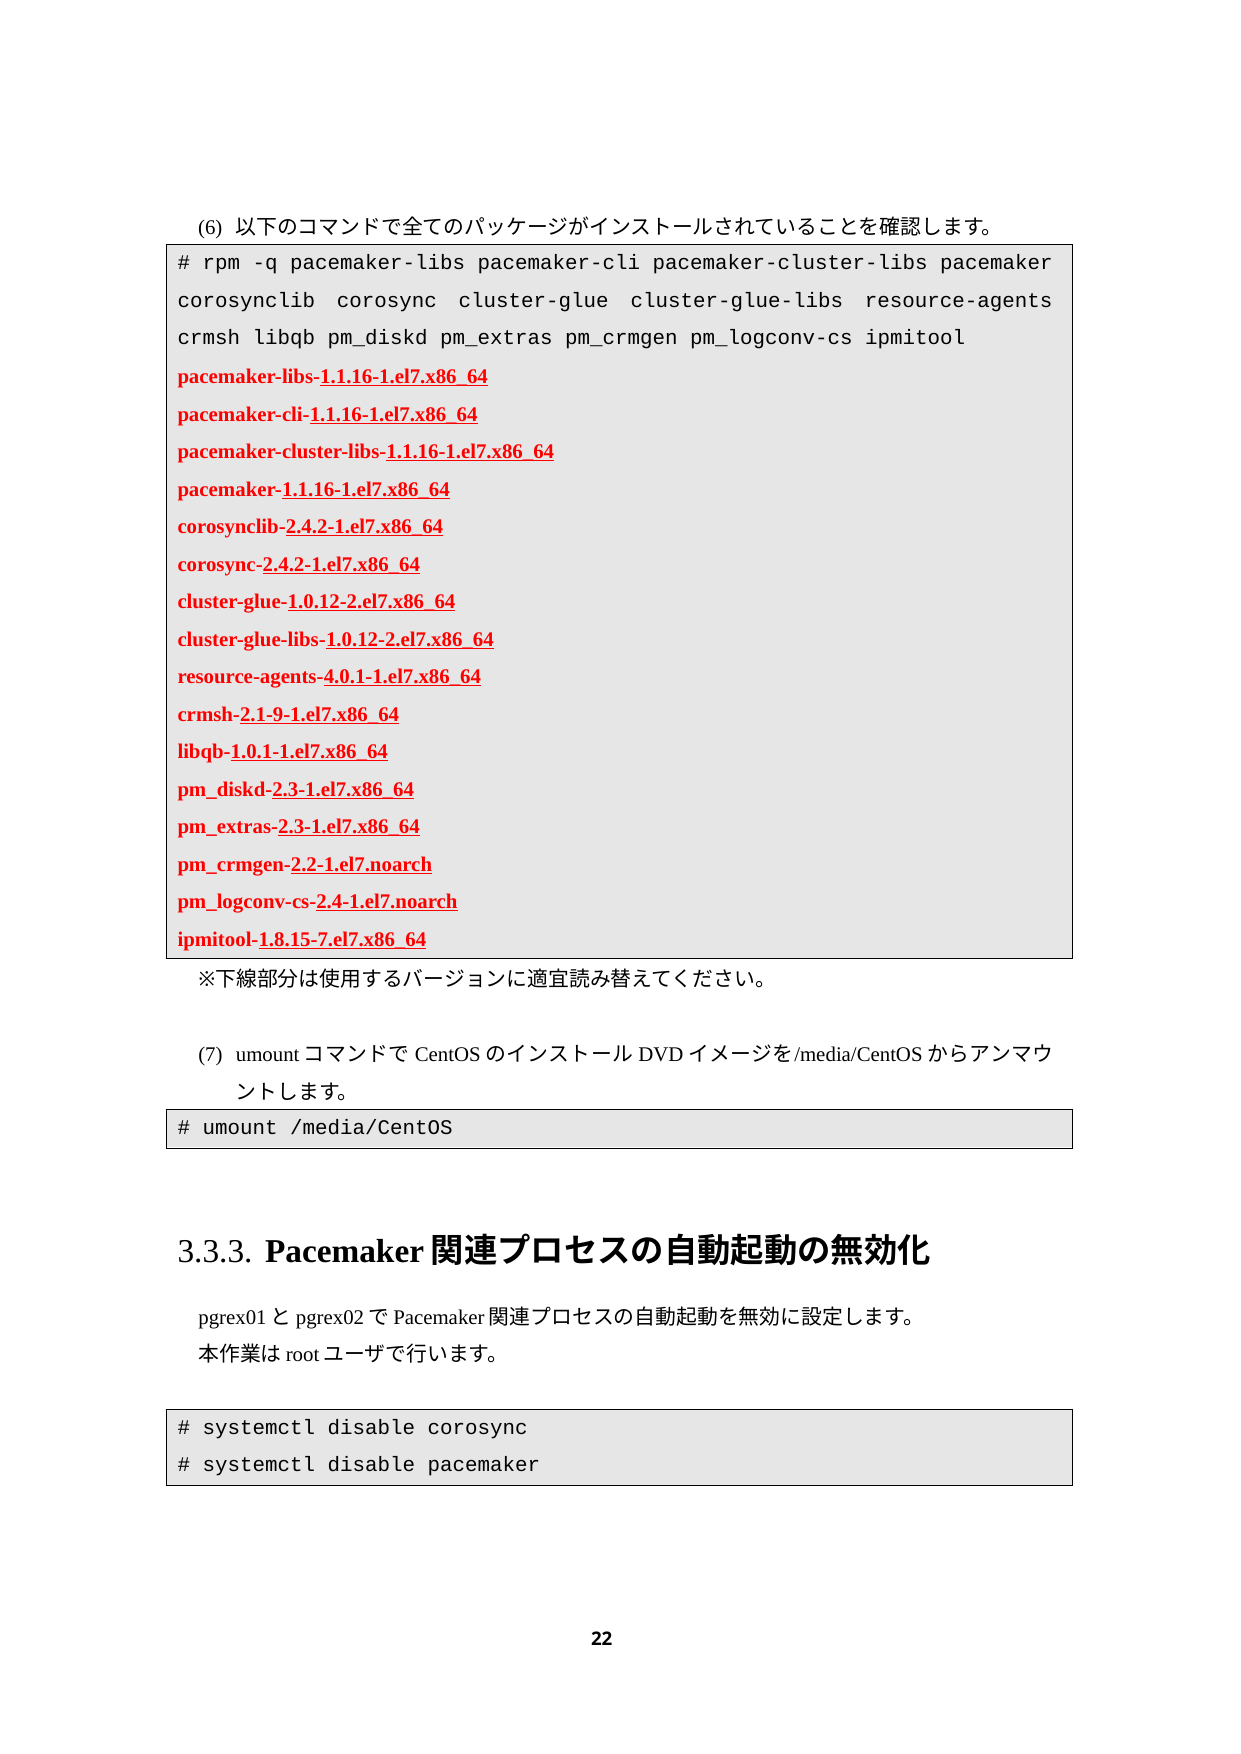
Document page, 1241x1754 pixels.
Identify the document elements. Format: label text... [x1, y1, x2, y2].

table_header # systemctl disable corosync # systemctl disable pacemaker [167, 1410, 1072, 1485]
text ※下線部分は使用するバージョンに適宜読み替えてください。 [198, 959, 1054, 996]
list umountコマンドでCentOSのインストールDVDイメージを/media/CentOSからアンマウントします。 [198, 1034, 1054, 1109]
subtitle Pacemaker関連プロセスの自動起動の無効化 [177, 1211, 1063, 1286]
table_header # rpm -q pacemaker-libs pacemaker-cli pacemaker-cluster-libs pacemaker corosynclib corosync cluster-glue cluster-glue-libs resource-agents crmsh libqb pm_diskd pm_extras pm_crmgen pm_logconv-cs ipmitool pacemaker-libs-1.1.16-1.el7.x86_64 pacemaker-cli-1.1.16-1.el7.x86_64 pacemaker-cluster-libs-1.1.16-1.el7.x86_64 pacemaker-1.1.16-1.el7.x86_64 corosynclib-2.4.2-1.el7.x86_64 corosync-2.4.2-1.el7.x86_64 cluster-glue-1.0.12-2.el7.x86_64 cluster-glue-libs-1.0.12-2.el7.x86_64 resource-agents-4.0.1-1.el7.x86_64 crmsh-2.1-9-1.el7.x86_64 libqb-1.0.1-1.el7.x86_64 pm_diskd-2.3-1.el7.x86_64 pm_extras-2.3-1.el7.x86_64 pm_crmgen-2.2-1.el7.noarch pm_logconv-cs-2.4-1.el7.noarch ipmitool-1.8.15-7.el7.x86_64 [167, 245, 1072, 958]
table_header # umount /media/CentOS [167, 1110, 1072, 1147]
text pgrex01とpgrex02でPacemaker関連プロセスの自動起動を無効に設定します。 [177, 1296, 1054, 1334]
text 本作業はrootユーザで行います。 [177, 1334, 1054, 1371]
list 以下のコマンドで全てのパッケージがインストールされていることを確認します。 [198, 207, 1054, 244]
